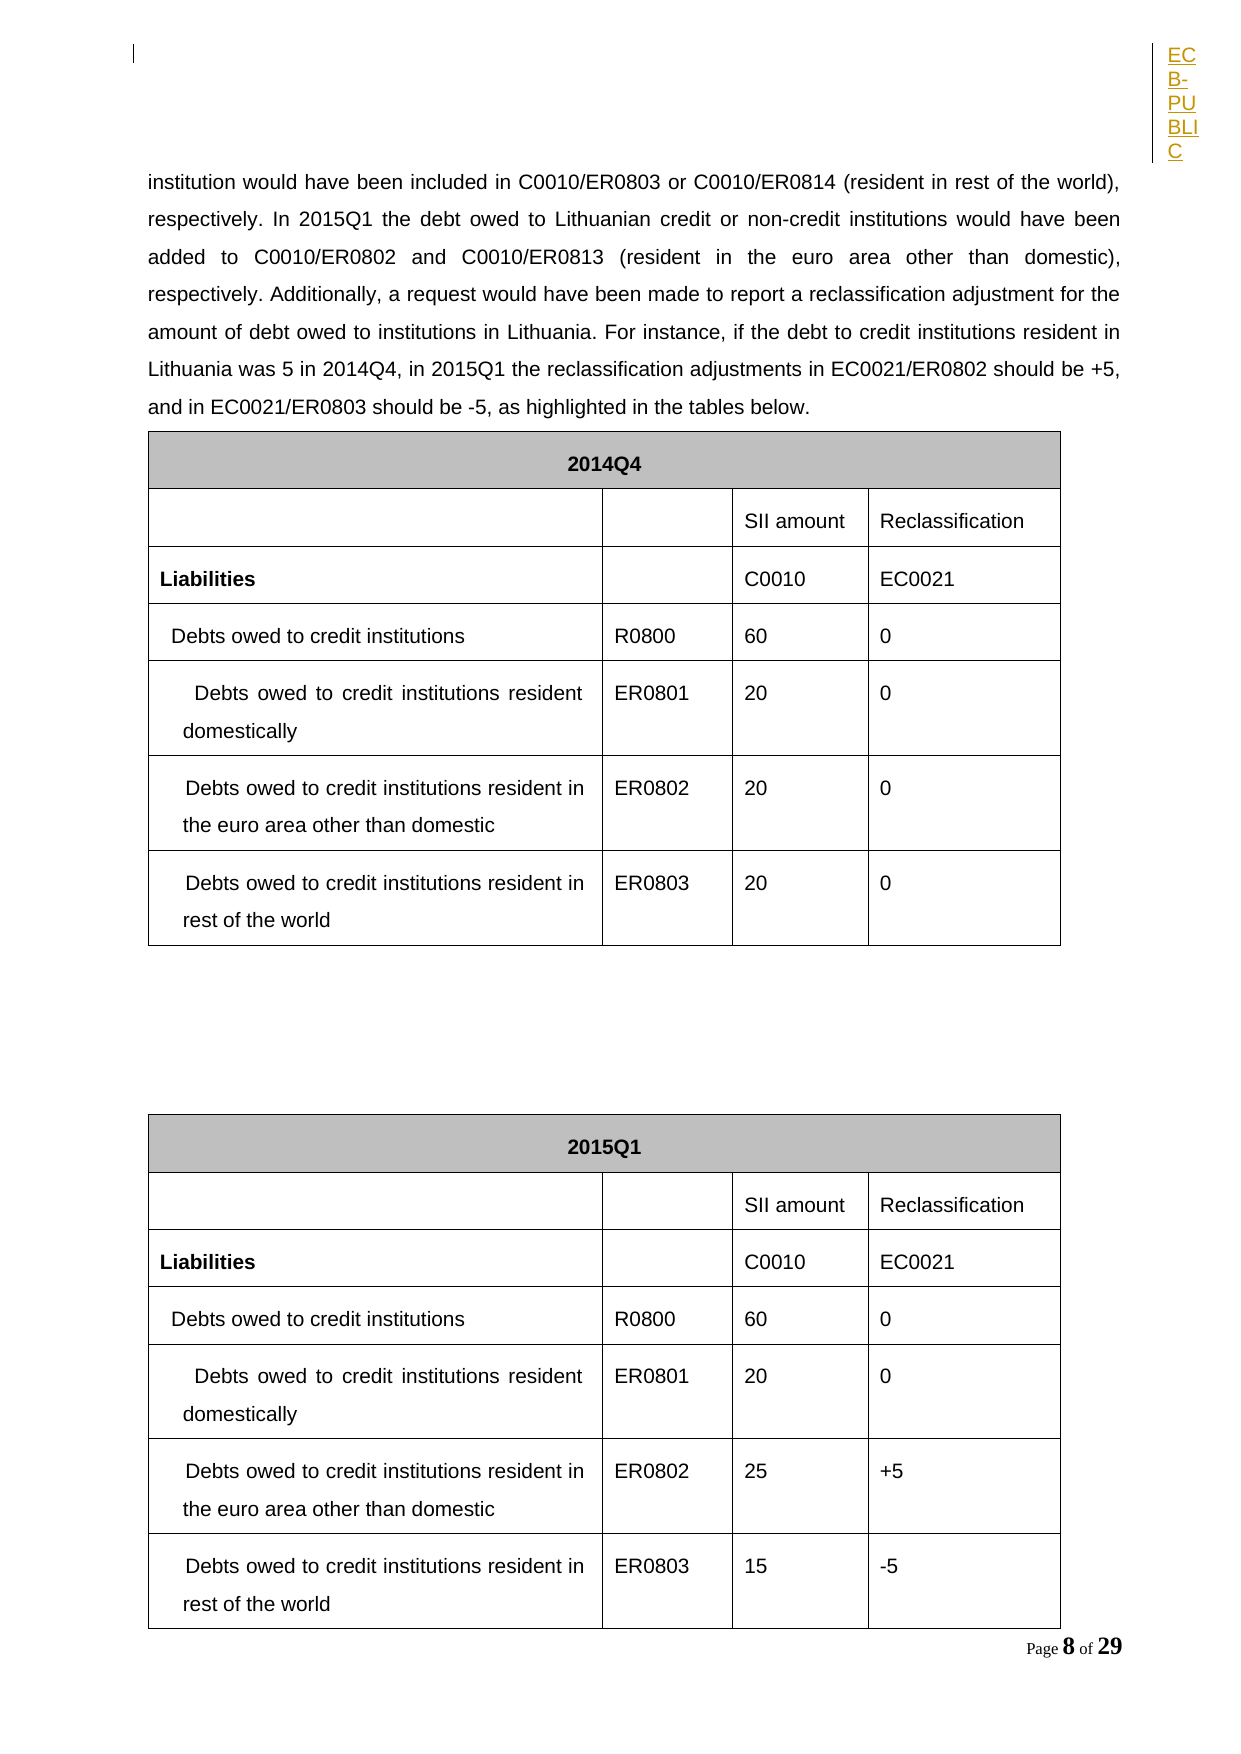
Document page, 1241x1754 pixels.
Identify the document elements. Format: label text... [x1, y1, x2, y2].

table_cell Debts owed to credit institutions resident in rest of the world [149, 851, 602, 944]
table_cell ER0801 [603, 1345, 732, 1438]
table_cell Liabilities [149, 1230, 602, 1286]
table_cell [603, 547, 732, 603]
table_cell Debts owed to credit institutions resident in the euro area other than domestic [149, 1439, 602, 1533]
table_cell Debts owed to credit institutions resident in rest of the world [149, 1534, 602, 1628]
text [148, 156, 1122, 418]
table_cell 25 [733, 1439, 868, 1533]
table_header 2014Q4 [149, 432, 1060, 488]
table_header 2015Q1 [149, 1115, 1060, 1172]
table_cell [149, 1173, 602, 1229]
table_cell EC0021 [869, 547, 1060, 603]
table_cell [603, 489, 732, 546]
table_cell SII amount [733, 1173, 868, 1229]
table_cell -5 [869, 1534, 1060, 1628]
table_cell [603, 1230, 732, 1286]
table_cell 0 [869, 661, 1060, 755]
table_cell C0010 [733, 1230, 868, 1286]
table_cell R0800 [603, 604, 732, 660]
table_cell C0010 [733, 547, 868, 603]
table_cell 0 [869, 1345, 1060, 1438]
table_cell 0 [869, 1287, 1060, 1343]
table_cell Liabilities [149, 547, 602, 603]
table_cell Debts owed to credit institutions resident domestically [149, 1345, 602, 1438]
table_cell ER0801 [603, 661, 732, 755]
table_cell 0 [869, 851, 1060, 944]
table_cell Debts owed to credit institutions resident domestically [149, 661, 602, 755]
table_cell 15 [733, 1534, 868, 1628]
table_cell Debts owed to credit institutions [149, 1287, 602, 1343]
table_cell [149, 489, 602, 546]
table_cell EC0021 [869, 1230, 1060, 1286]
table_cell Reclassification [869, 1173, 1060, 1229]
table_cell 60 [733, 604, 868, 660]
table_cell ER0803 [603, 851, 732, 944]
table_cell [603, 1173, 732, 1229]
table_cell 60 [733, 1287, 868, 1343]
table_cell ER0802 [603, 756, 732, 850]
table_cell 0 [869, 604, 1060, 660]
table_cell 20 [733, 1345, 868, 1438]
table_cell 20 [733, 661, 868, 755]
table_cell ER0802 [603, 1439, 732, 1533]
table_cell 20 [733, 851, 868, 944]
table_cell +5 [869, 1439, 1060, 1533]
table_cell Reclassification [869, 489, 1060, 546]
table_cell 20 [733, 756, 868, 850]
table_cell 0 [869, 756, 1060, 850]
table_cell SII amount [733, 489, 868, 546]
table_cell Debts owed to credit institutions [149, 604, 602, 660]
table_cell R0800 [603, 1287, 732, 1343]
table_cell Debts owed to credit institutions resident in the euro area other than domestic [149, 756, 602, 850]
table_cell ER0803 [603, 1534, 732, 1628]
